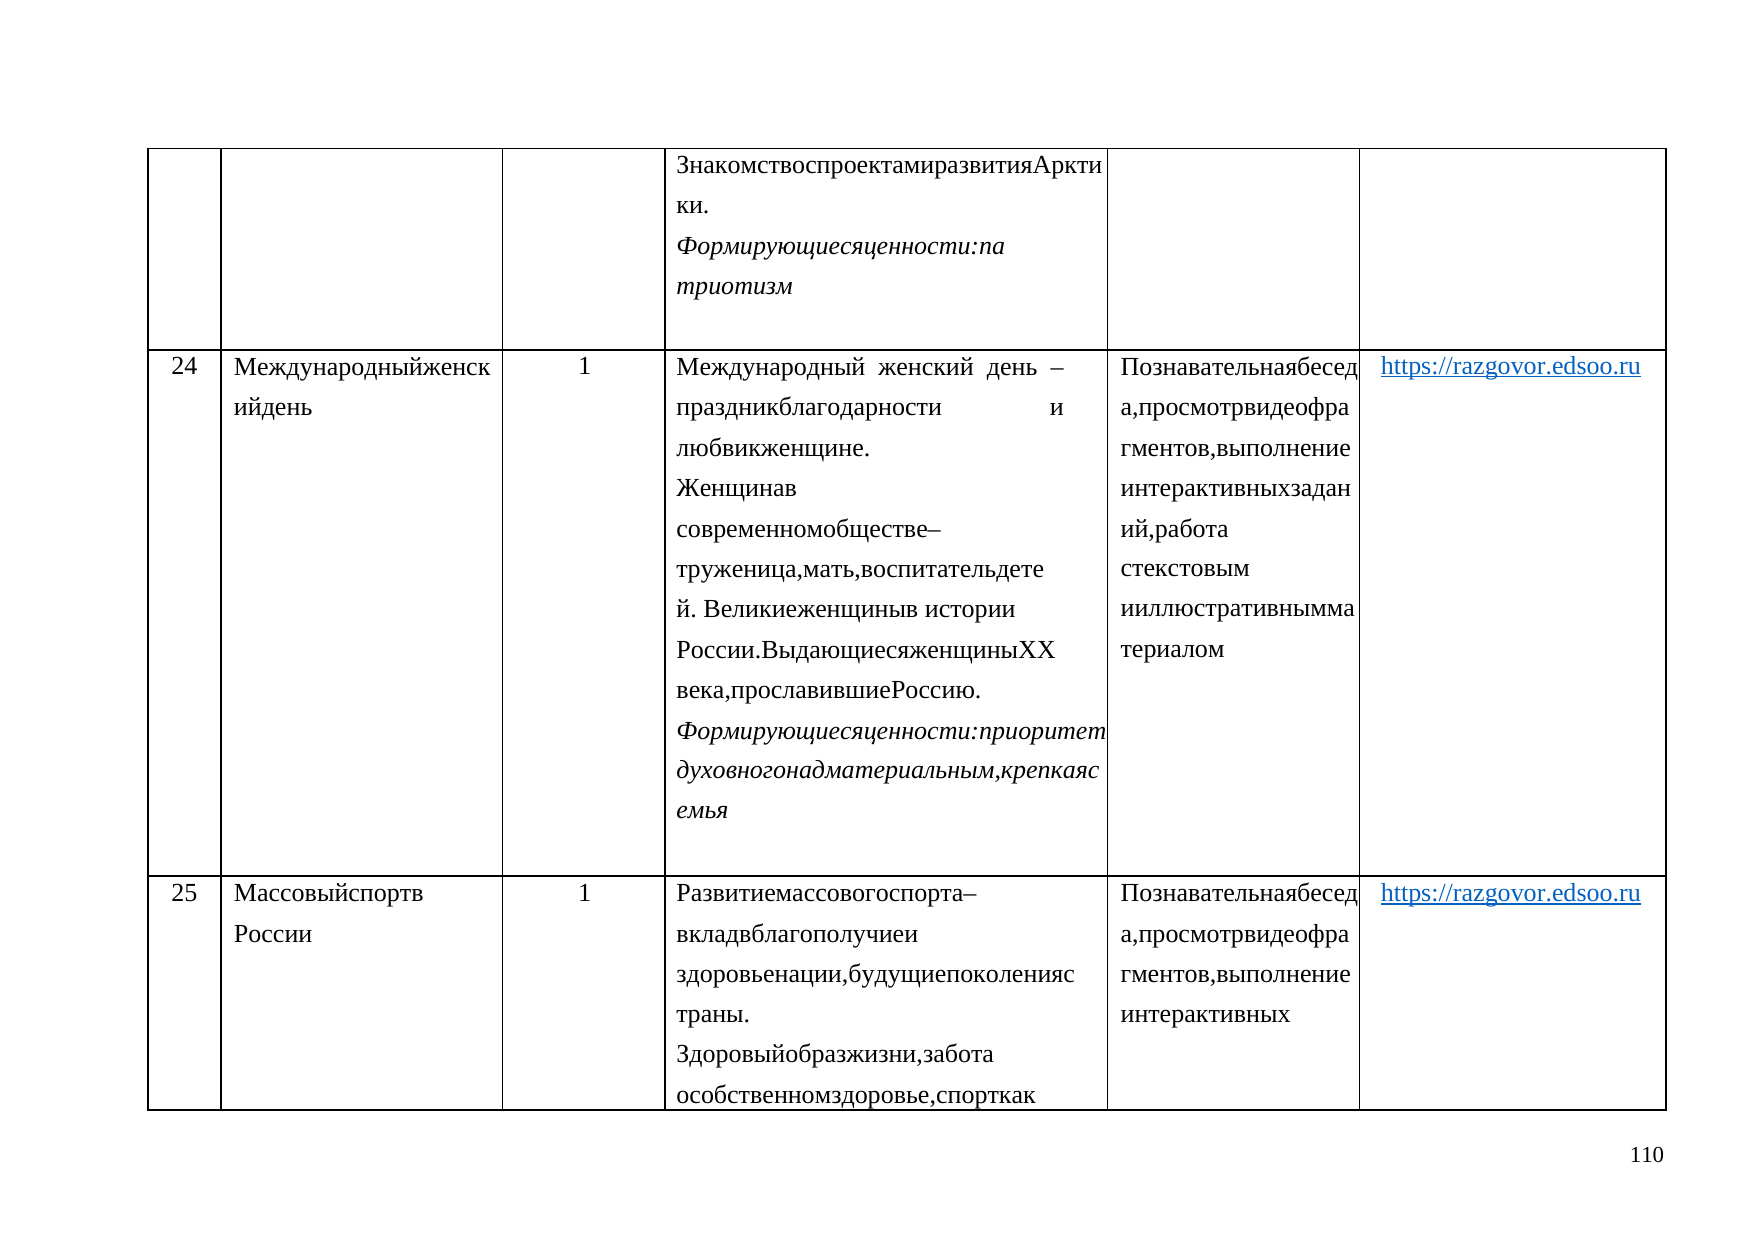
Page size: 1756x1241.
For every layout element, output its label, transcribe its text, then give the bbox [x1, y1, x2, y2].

table_cell 1 [503, 877, 664, 1109]
table_cell Международный женский день –праздникблагодарности и любвикженщине. Женщинав современномобществе–труженица,мать,воспитательдетей. Великиеженщиныв истории России.ВыдающиесяженщиныХХ века,прославившиеРоссию. Формирующиесяценности:приоритет духовногонадматериальным,крепкаясемья [666, 351, 1107, 875]
table_header [222, 149, 502, 349]
table_cell Познавательнаябеседа,просмотрвидеофрагментов,выполнение интерактивных [1108, 877, 1359, 1109]
table_cell Международныйженскийдень [222, 351, 502, 875]
table_cell 24 [149, 351, 220, 875]
table_cell Познавательнаябеседа,просмотрвидеофрагментов,выполнениеинтерактивныхзаданий,работа стекстовым ииллюстративнымматериалом [1108, 351, 1359, 875]
table_cell 25 [149, 877, 220, 1109]
table_header [1108, 149, 1359, 349]
table_header ЗнакомствоспроектамиразвитияАрктики. Формирующиесяценности:патриотизм [666, 149, 1107, 349]
table_header [1360, 149, 1665, 349]
table_cell https://razgovor.edsoo.ru [1360, 351, 1665, 875]
table_cell МассовыйспортвРоссии [222, 877, 502, 1109]
table_cell 1 [503, 351, 664, 875]
table_cell Развитиемассовогоспорта–вкладвблагополучиеи здоровьенации,будущиепоколениястраны. Здоровыйобразжизни,забота особственномздоровье,спорткак [666, 877, 1107, 1109]
table_cell https://razgovor.edsoo.ru [1360, 877, 1665, 1109]
table_header [149, 149, 220, 349]
table_header [503, 149, 664, 349]
